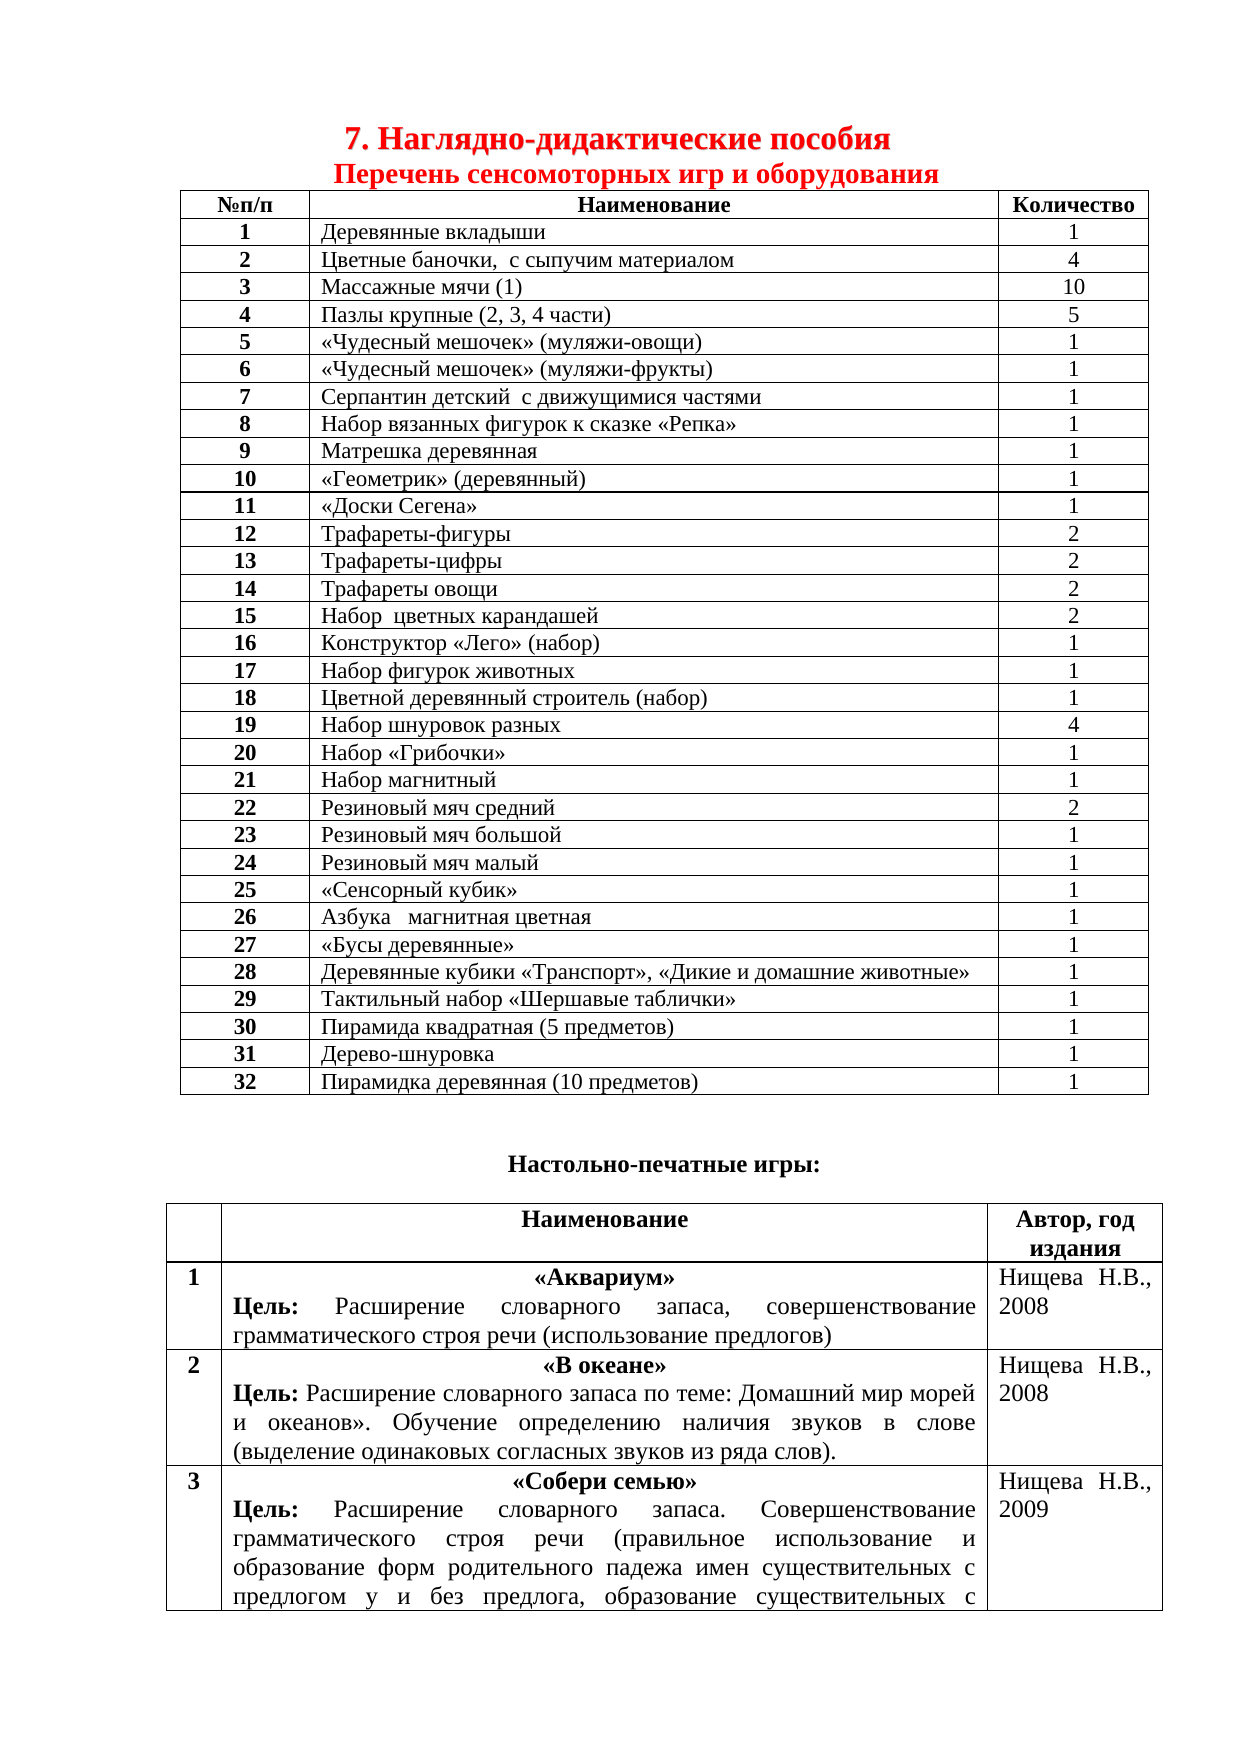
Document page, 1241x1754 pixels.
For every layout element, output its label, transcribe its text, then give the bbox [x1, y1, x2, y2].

table_cell 2 [999, 575, 1148, 601]
table_cell Набор шнуровок разных [310, 712, 998, 738]
table_cell 9 [181, 438, 309, 464]
table_cell 2 [999, 547, 1148, 573]
table_cell 5 [999, 301, 1148, 327]
table_cell 10 [999, 273, 1148, 299]
table_cell 1 [999, 931, 1148, 957]
table_cell Цветные баночки, с сыпучим материалом [310, 246, 998, 272]
table_cell 1 [999, 766, 1148, 793]
text Перечень сенсомоторных игр и оборудования [121, 156, 1152, 190]
table_cell 1 [999, 410, 1148, 437]
table_cell 1 [999, 1013, 1148, 1039]
table_cell «Геометрик» (деревянный) [310, 465, 998, 491]
table_cell Пазлы крупные (2, 3, 4 части) [310, 301, 998, 327]
table_cell 27 [181, 931, 309, 957]
table_cell «Чудесный мешочек» (муляжи-овощи) [310, 328, 998, 354]
table_cell Дерево-шнуровка [310, 1040, 998, 1067]
table_cell 22 [181, 794, 309, 820]
table_cell Трафареты-фигуры [310, 520, 998, 546]
table_cell 1 [999, 465, 1148, 491]
table_cell 19 [181, 712, 309, 738]
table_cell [222, 1466, 987, 1609]
table_cell 4 [181, 301, 309, 327]
table_cell 32 [181, 1068, 309, 1094]
table_cell Нищева Н.В., 2008 [988, 1263, 1162, 1349]
table_cell 6 [181, 355, 309, 382]
table_cell 29 [181, 986, 309, 1012]
table_cell Конструктор «Лего» (набор) [310, 629, 998, 656]
table_cell Резиновый мяч малый [310, 849, 998, 875]
table_cell 1 [181, 219, 309, 245]
table_cell 1 [999, 876, 1148, 902]
table_cell 2 [999, 602, 1148, 628]
table_cell 13 [181, 547, 309, 573]
table_cell 2 [999, 794, 1148, 820]
table_cell 28 [181, 958, 309, 984]
table_cell Матрешка деревянная [310, 438, 998, 464]
table_cell 1 [999, 493, 1148, 519]
table_header №п/п [181, 191, 309, 217]
table_cell 2 [999, 520, 1148, 546]
table_header Наименование [310, 191, 998, 217]
table_cell «Доски Сегена» [310, 493, 998, 519]
table_cell Набор «Грибочки» [310, 739, 998, 765]
table_cell 1 [999, 903, 1148, 930]
table_cell Серпантин детский с движущимися частями [310, 383, 998, 409]
table_cell Набор фигурок животных [310, 657, 998, 683]
table_cell Массажные мячи (1) [310, 273, 998, 299]
table_cell 8 [181, 410, 309, 437]
table_cell 14 [181, 575, 309, 601]
table_header Автор, год издания [988, 1204, 1162, 1261]
table_cell Деревянные кубики «Транспорт», «Дикие и домашние животные» [310, 958, 998, 984]
table_header Наименование [222, 1204, 987, 1261]
table_cell Нищева Н.В., 2008 [988, 1350, 1162, 1465]
table_cell 3 [181, 273, 309, 299]
table_cell 1 [999, 383, 1148, 409]
table_cell 31 [181, 1040, 309, 1067]
table_cell 18 [181, 684, 309, 711]
table_cell 26 [181, 903, 309, 930]
table_cell 20 [181, 739, 309, 765]
table_cell Тактильный набор «Шершавые таблички» [310, 986, 998, 1012]
table_cell 1 [999, 739, 1148, 765]
text Настольно-печатные игры: [177, 1149, 1152, 1178]
table_cell 1 [999, 355, 1148, 382]
table_cell Трафареты-цифры [310, 547, 998, 573]
table_cell 1 [999, 657, 1148, 683]
table_cell 1 [999, 821, 1148, 847]
table_header Количество [999, 191, 1148, 217]
table_cell 1 [999, 958, 1148, 984]
table_cell 1 [999, 328, 1148, 354]
table_cell Набор цветных карандашей [310, 602, 998, 628]
table_cell Набор вязанных фигурок к сказке «Репка» [310, 410, 998, 437]
table_cell 12 [181, 520, 309, 546]
table_cell «Бусы деревянные» [310, 931, 998, 957]
table_cell 17 [181, 657, 309, 683]
table_cell Набор магнитный [310, 766, 998, 793]
table_header [167, 1204, 221, 1261]
table_cell 1 [167, 1263, 221, 1349]
table_cell Резиновый мяч большой [310, 821, 998, 847]
table_cell 1 [999, 438, 1148, 464]
table_cell 5 [181, 328, 309, 354]
table_cell Нищева Н.В., 2009 [988, 1466, 1162, 1609]
table_cell 1 [999, 219, 1148, 245]
table_cell 2 [181, 246, 309, 272]
table_cell 1 [999, 1068, 1148, 1094]
table_cell 1 [999, 1040, 1148, 1067]
table_cell 2 [167, 1350, 221, 1465]
table_cell Азбука магнитная цветная [310, 903, 998, 930]
table_cell 1 [999, 629, 1148, 656]
table_cell 21 [181, 766, 309, 793]
table_cell Трафареты овощи [310, 575, 998, 601]
table_cell 4 [999, 712, 1148, 738]
table_cell 15 [181, 602, 309, 628]
table_cell 4 [999, 246, 1148, 272]
table_cell 25 [181, 876, 309, 902]
table_cell 3 [167, 1466, 221, 1609]
table_cell 1 [999, 684, 1148, 711]
table_cell 23 [181, 821, 309, 847]
table_cell 10 [181, 465, 309, 491]
table_cell Деревянные вкладыши [310, 219, 998, 245]
table_cell «Чудесный мешочек» (муляжи-фрукты) [310, 355, 998, 382]
table_cell 30 [181, 1013, 309, 1039]
table_cell 24 [181, 849, 309, 875]
table_cell Пирамида квадратная (5 предметов) [310, 1013, 998, 1039]
table_cell Пирамидка деревянная (10 предметов) [310, 1068, 998, 1094]
table_cell 7 [181, 383, 309, 409]
table_cell Цветной деревянный строитель (набор) [310, 684, 998, 711]
text 7. Наглядно-дидактические пособия [83, 118, 1152, 156]
table_cell 1 [999, 849, 1148, 875]
table_cell Резиновый мяч средний [310, 794, 998, 820]
table_cell «Аквариум» Цель: Расширение словарного запаса, совершенствование грамматического строя речи (использование предлогов) [222, 1263, 987, 1349]
table_cell 11 [181, 493, 309, 519]
table_cell 16 [181, 629, 309, 656]
table_cell 1 [999, 986, 1148, 1012]
table_cell «В океане» Цель: Расширение словарного запаса по теме: Домашний мир морей и океанов». Обучение определению наличия звуков в слове (выделение одинаковых согласных звуков из ряда слов). [222, 1350, 987, 1465]
table_cell «Сенсорный кубик» [310, 876, 998, 902]
